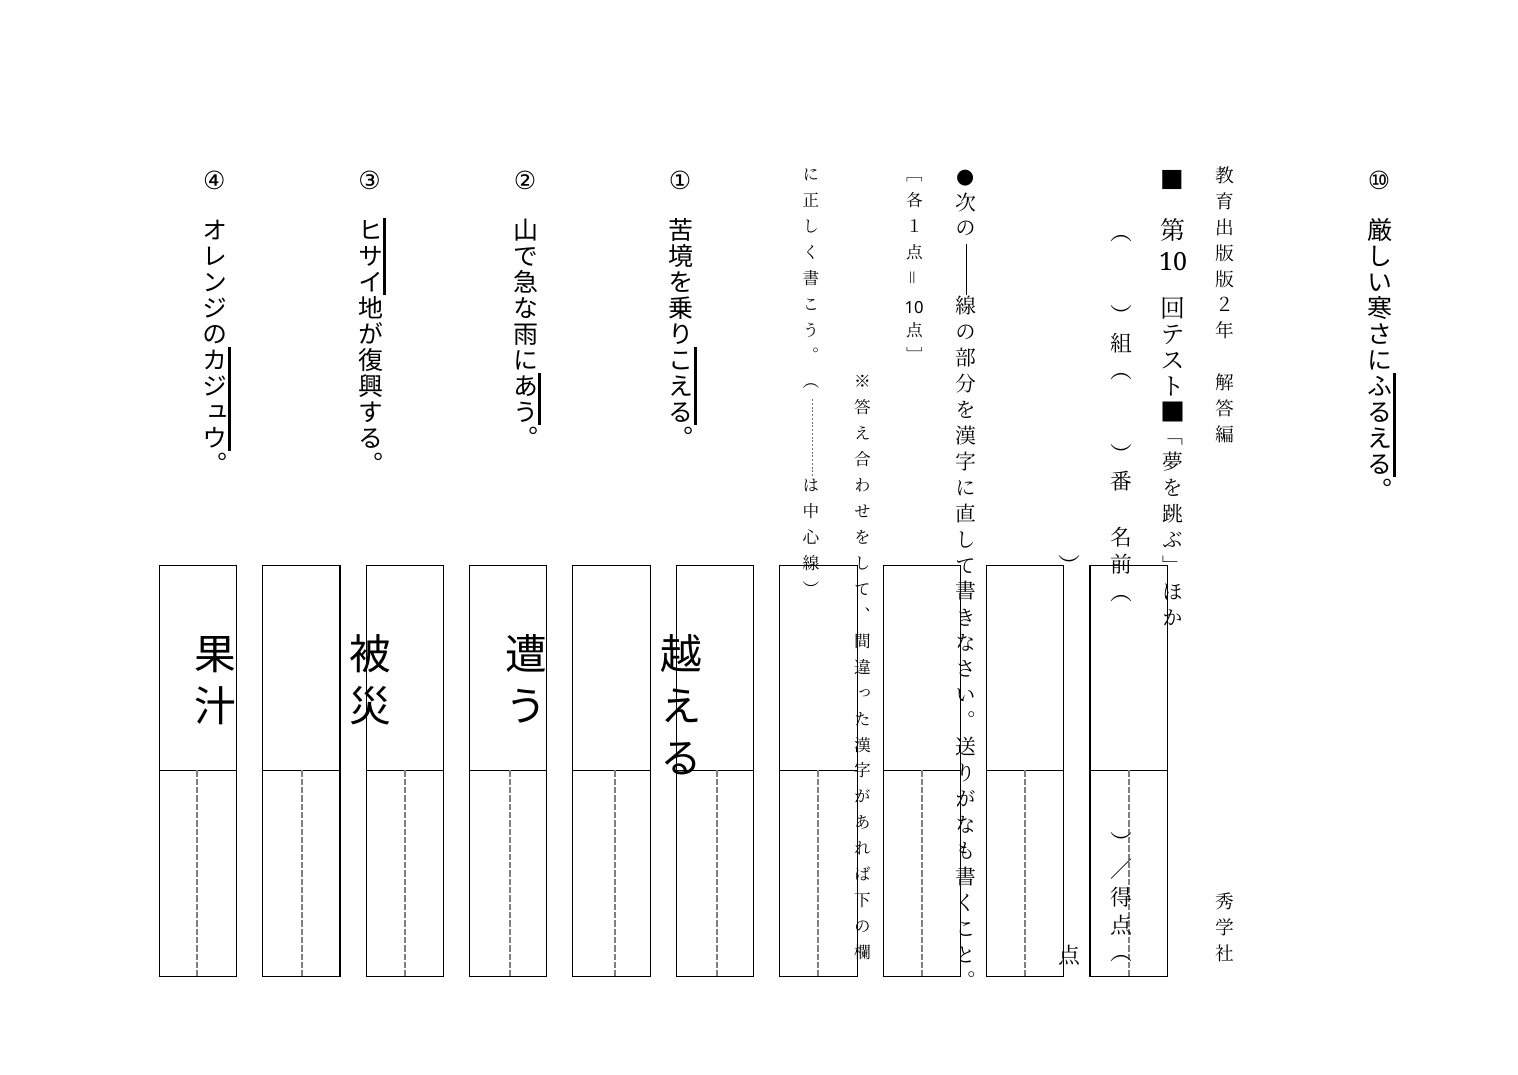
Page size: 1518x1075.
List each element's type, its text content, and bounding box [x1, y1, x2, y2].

text （ ）組（ ）番 名前（ ）／得点（ ）点 [1043, 166, 1147, 969]
text ⑩厳しい寒さにふるえる。 [1354, 166, 1406, 969]
text ※答え合わせをして、間違った漢字があれば下の欄に正しく書こう。（ は中心線） [785, 166, 888, 969]
text ①苦境を乗りこえる。 越える [629, 166, 733, 969]
text ③ヒサイ地が復興する。 被災 [319, 166, 422, 969]
text ●次の 線の部分を漢字に直して書きなさい。送りがなも書くこと。［各１点＝10点］ [888, 166, 992, 969]
text ④オレンジのカジュウ。 果汁 [163, 166, 267, 969]
text ■第10回テスト■「夢を跳ぶ」ほか [1147, 166, 1199, 969]
text ②山で急な雨にあう。 遭う [474, 166, 578, 969]
text 教育出版版２年 解答編 秀学社 [1199, 166, 1251, 969]
